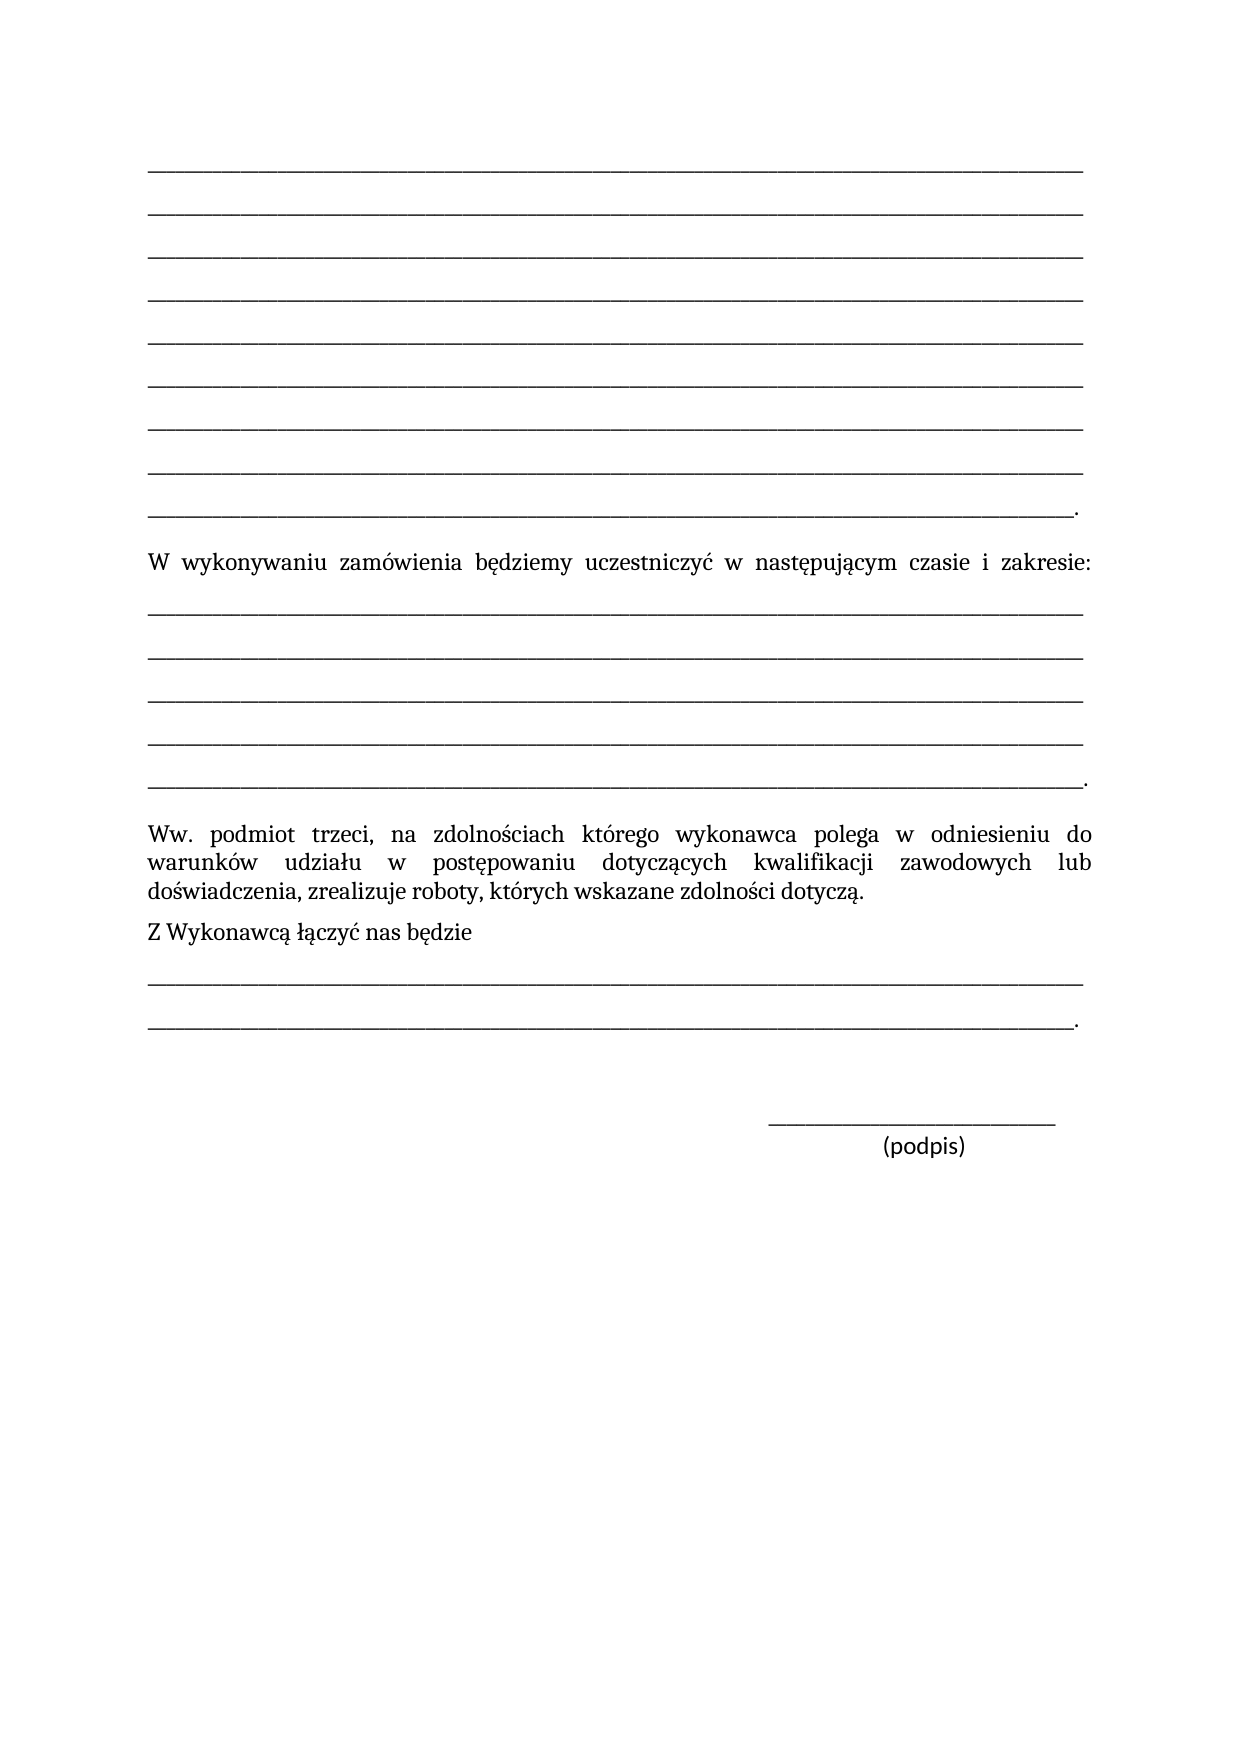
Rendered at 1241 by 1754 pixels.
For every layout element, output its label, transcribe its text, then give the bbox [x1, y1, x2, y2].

text W wykonywaniu zamówienia będziemy uczestniczyć w następującym czasie i zakresie: _________________________________________________________________________________________________________________________________________________________________________________________________________________________________________________________________________________________________________________________________________________________________________________________________________________________________________________________________________________________________________________________. [148, 548, 1093, 793]
text _______________________________ (podpis) [738, 1101, 1093, 1161]
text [148, 148, 1093, 521]
text Z Wykonawcą łączyć nas będzie _____________________________________________________________________________________________________ ____________________________________________________________________________________________________. [148, 918, 1093, 1033]
text Ww. podmiot trzeci, na zdolnościach którego wykonawca polega w odniesieniu do warunków udziału w postępowaniu dotyczących kwalifikacji zawodowych lub doświadczenia, zrealizuje roboty, których wskazane zdolności dotyczą. [148, 819, 1093, 906]
